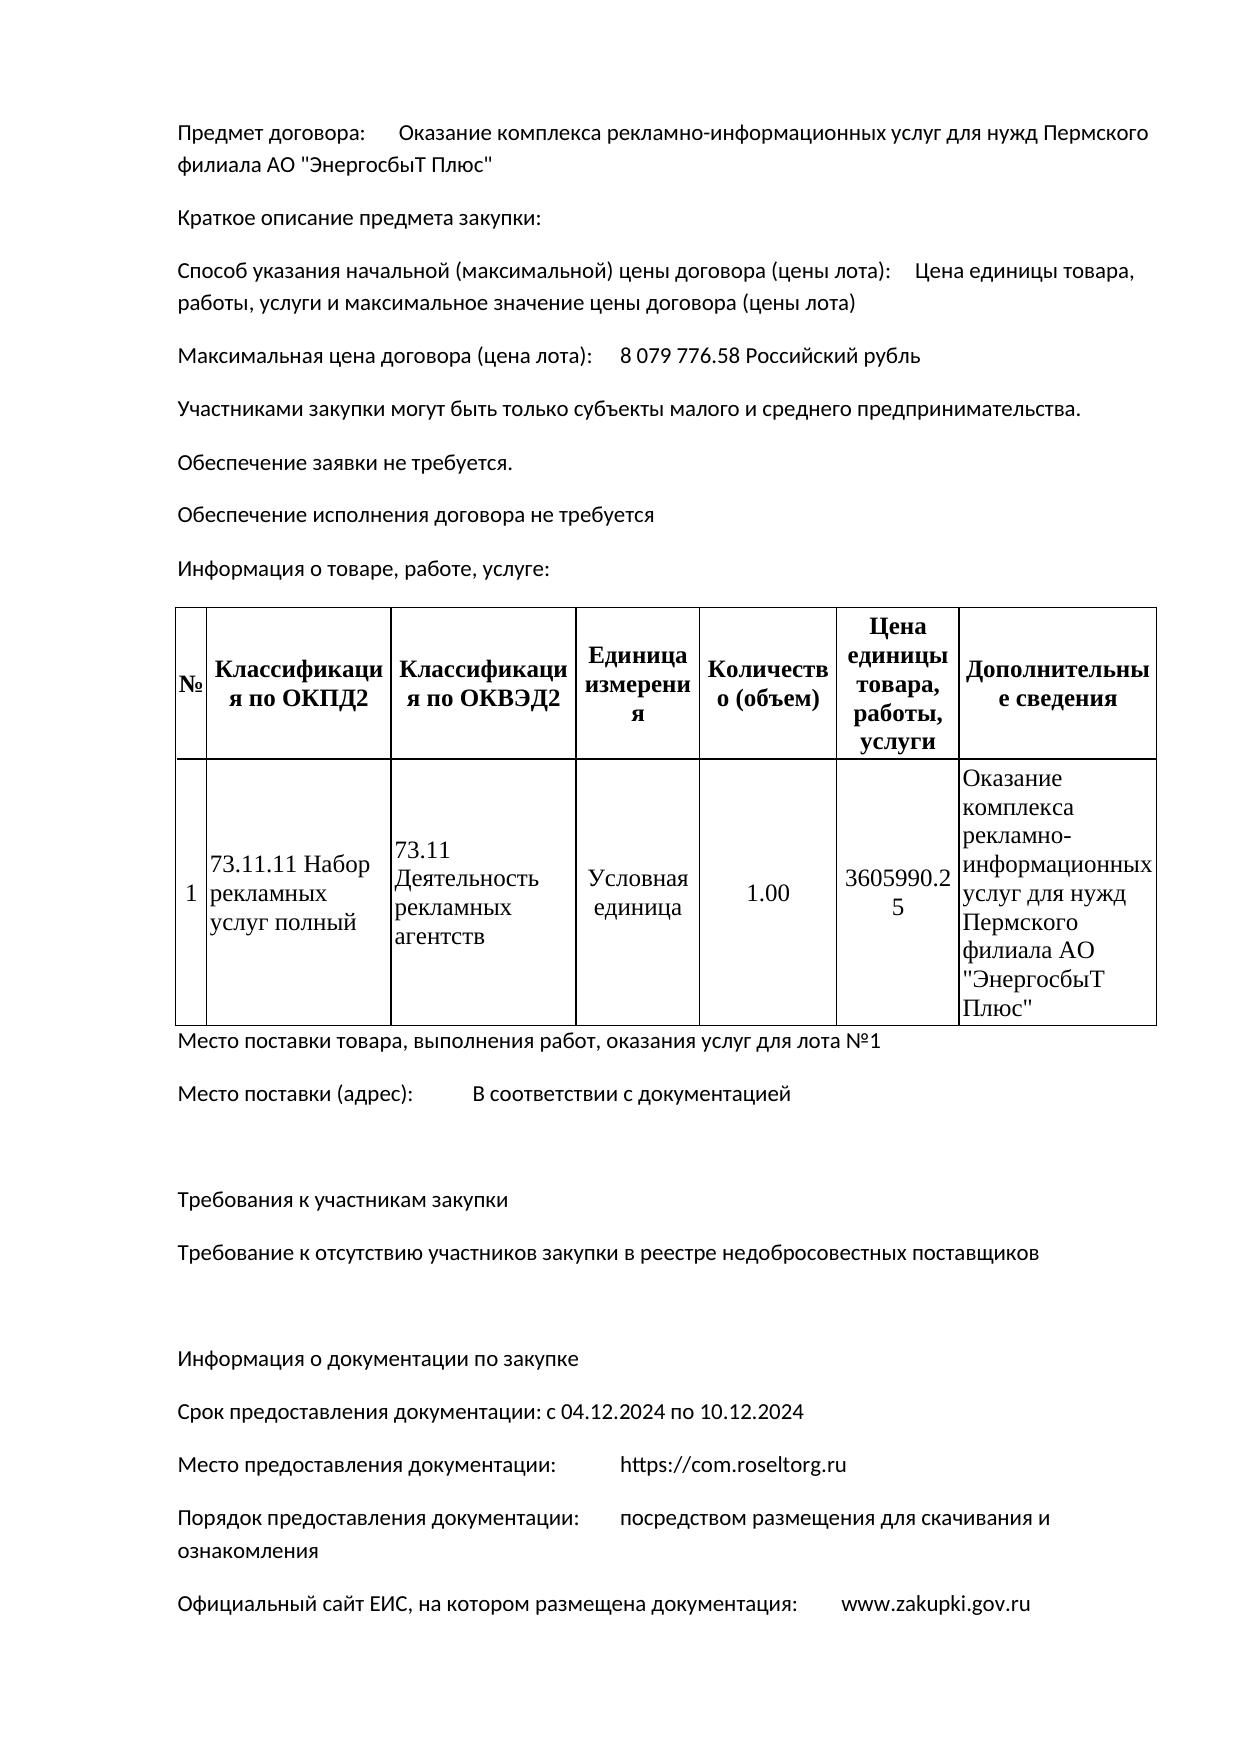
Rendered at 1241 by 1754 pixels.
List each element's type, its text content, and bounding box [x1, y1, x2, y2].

text Предмет договора: Оказание комплекса рекламно-информационных услуг для нужд Пермского филиала АО "ЭнергосбыТ Плюс" [177, 118, 1152, 178]
table_header Единица измерения [577, 608, 699, 758]
table_cell 73.11.11 Набор рекламных услуг полный [207, 760, 390, 1025]
text Обеспечение исполнения договора не требуется [177, 501, 1152, 529]
table_cell Условная единица [577, 760, 699, 1025]
text Место предоставления документации: https://com.roseltorg.ru [177, 1451, 1152, 1478]
text Информация о товаре, работе, услуге: [177, 554, 1152, 582]
text Участниками закупки могут быть только субъекты малого и среднего предпринимательства. [177, 394, 1152, 423]
text Обеспечение заявки не требуется. [177, 448, 1152, 476]
text Краткое описание предмета закупки: [177, 203, 1152, 231]
table_header Цена единицы товара, работы, услуги [837, 608, 958, 758]
table_cell 73.11 Деятельность рекламных агентств [392, 760, 575, 1025]
text Информация о документации по закупке [177, 1344, 1152, 1372]
text Официальный сайт ЕИС, на котором размещена документация: www.zakupki.gov.ru [177, 1589, 1152, 1617]
table_header № [176, 608, 206, 758]
text Место поставки товара, выполнения работ, оказания услуг для лота №1 [177, 1026, 1152, 1054]
table_header Количество (объем) [700, 608, 836, 758]
table_cell 1 [176, 759, 206, 1025]
text Требование к отсутствию участников закупки в реестре недобросовестных поставщиков [177, 1238, 1152, 1266]
text Место поставки (адрес): В соответствии с документацией [177, 1079, 1152, 1107]
table_cell Оказание комплекса рекламно-информационных услуг для нужд Пермского филиала АО "ЭнергосбыТ Плюс" [960, 760, 1156, 1025]
table_header Дополнительные сведения [960, 608, 1156, 758]
table_cell 1.00 [700, 760, 836, 1025]
table_cell 3605990.25 [837, 760, 958, 1025]
text Способ указания начальной (максимальной) цены договора (цены лота): Цена единицы товара, работы, услуги и максимальное значение цены договора (цены лота) [177, 256, 1152, 317]
text Срок предоставления документации: с 04.12.2024 по 10.12.2024 [177, 1397, 1152, 1426]
table_header Классификация по ОКПД2 [207, 608, 390, 758]
text Максимальная цена договора (цена лота): 8 079 776.58 Российский рубль [177, 342, 1152, 369]
table_header Классификация по ОКВЭД2 [392, 608, 575, 758]
text Требования к участникам закупки [177, 1185, 1152, 1213]
text Порядок предоставления документации: посредством размещения для скачивания и ознакомления [177, 1503, 1152, 1564]
